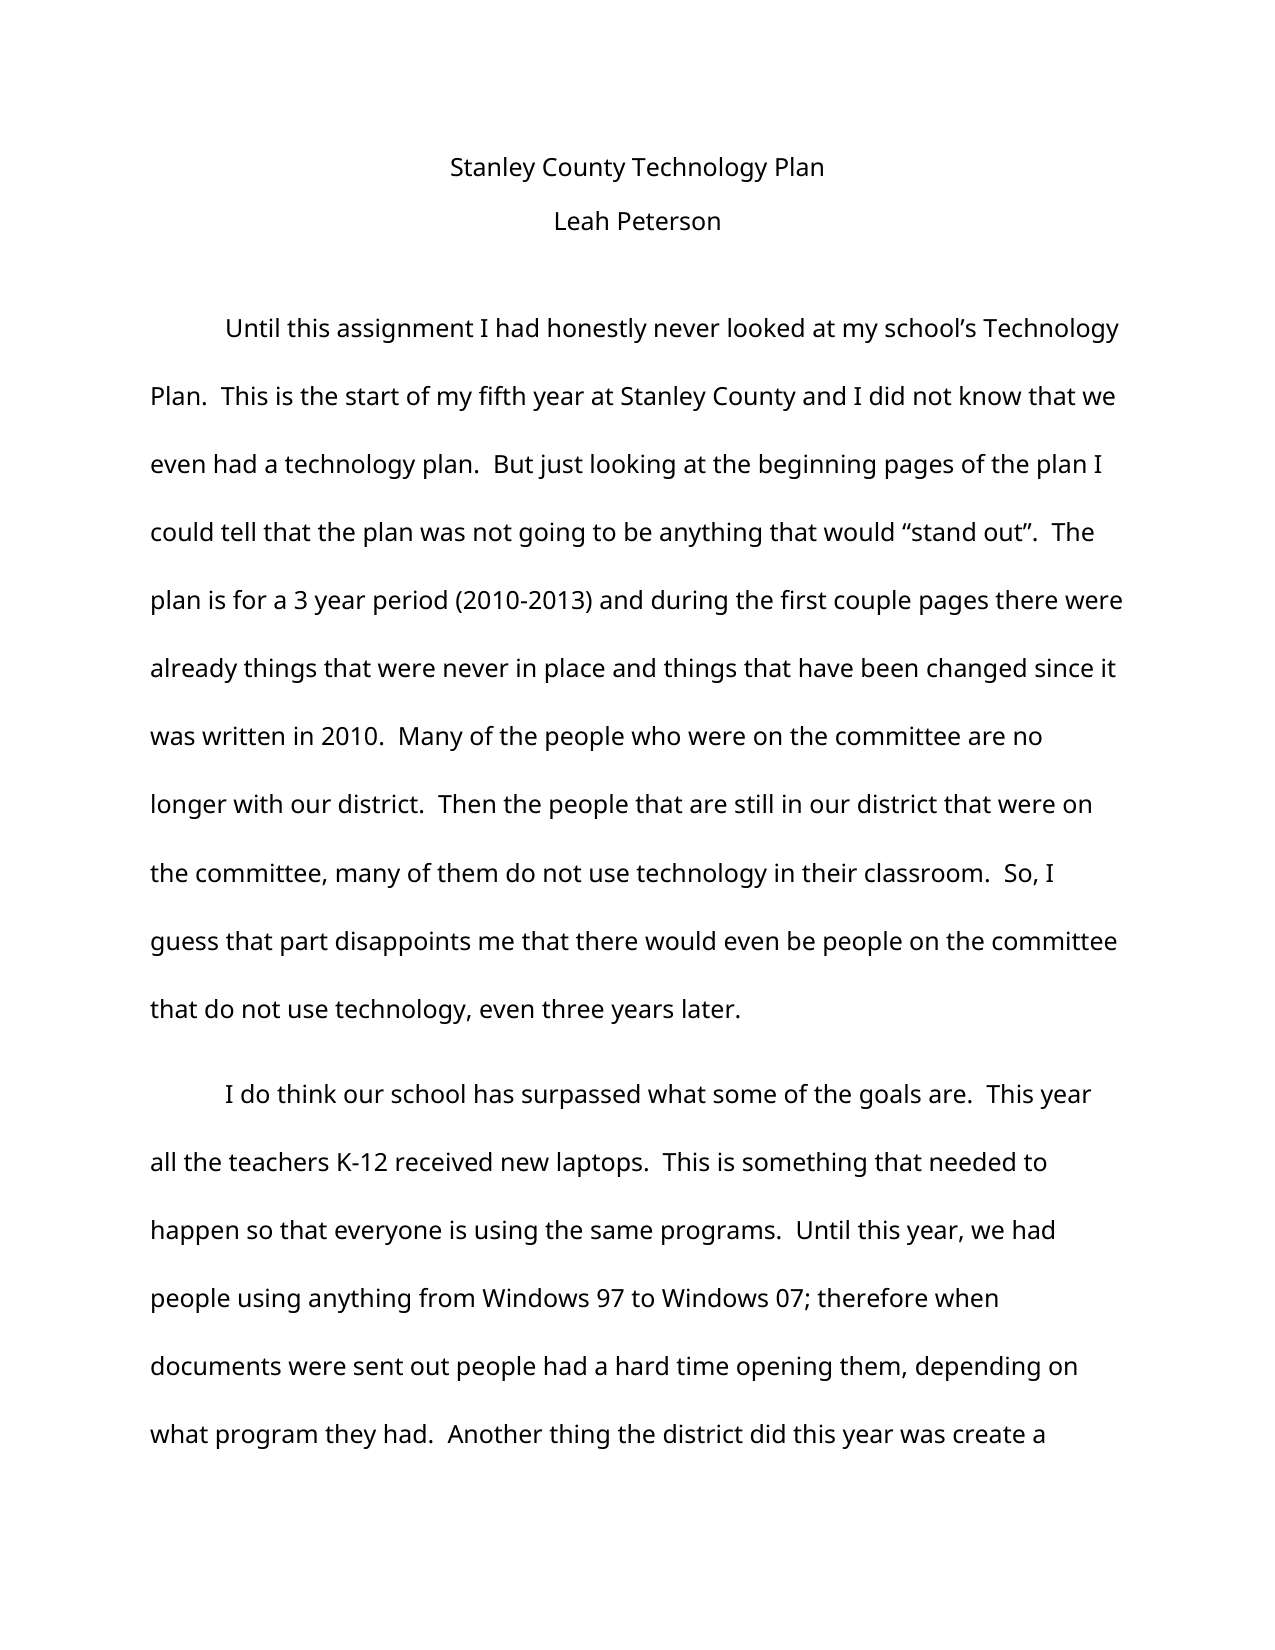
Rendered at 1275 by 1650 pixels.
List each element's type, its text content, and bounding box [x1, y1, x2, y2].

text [150, 1076, 1125, 1451]
text Leah Peterson [150, 203, 1125, 237]
text Until this assignment I had honestly never looked at my school’s Technology Plan. This is the start of my fifth year at Stanley County and I did not know that we even had a technology plan. But just looking at the beginning pages of the plan I could tell that the plan was not going to be anything that would “stand out”. The plan is for a 3 year period (2010-2013) and during the first couple pages there were already things that were never in place and things that have been changed since it was written in 2010. Many of the people who were on the committee are no longer with our district. Then the people that are still in our district that were on the committee, many of them do not use technology in their classroom. So, I guess that part disappoints me that there would even be people on the committee that do not use technology, even three years later. [150, 310, 1125, 1026]
text Stanley County Technology Plan [150, 150, 1125, 184]
